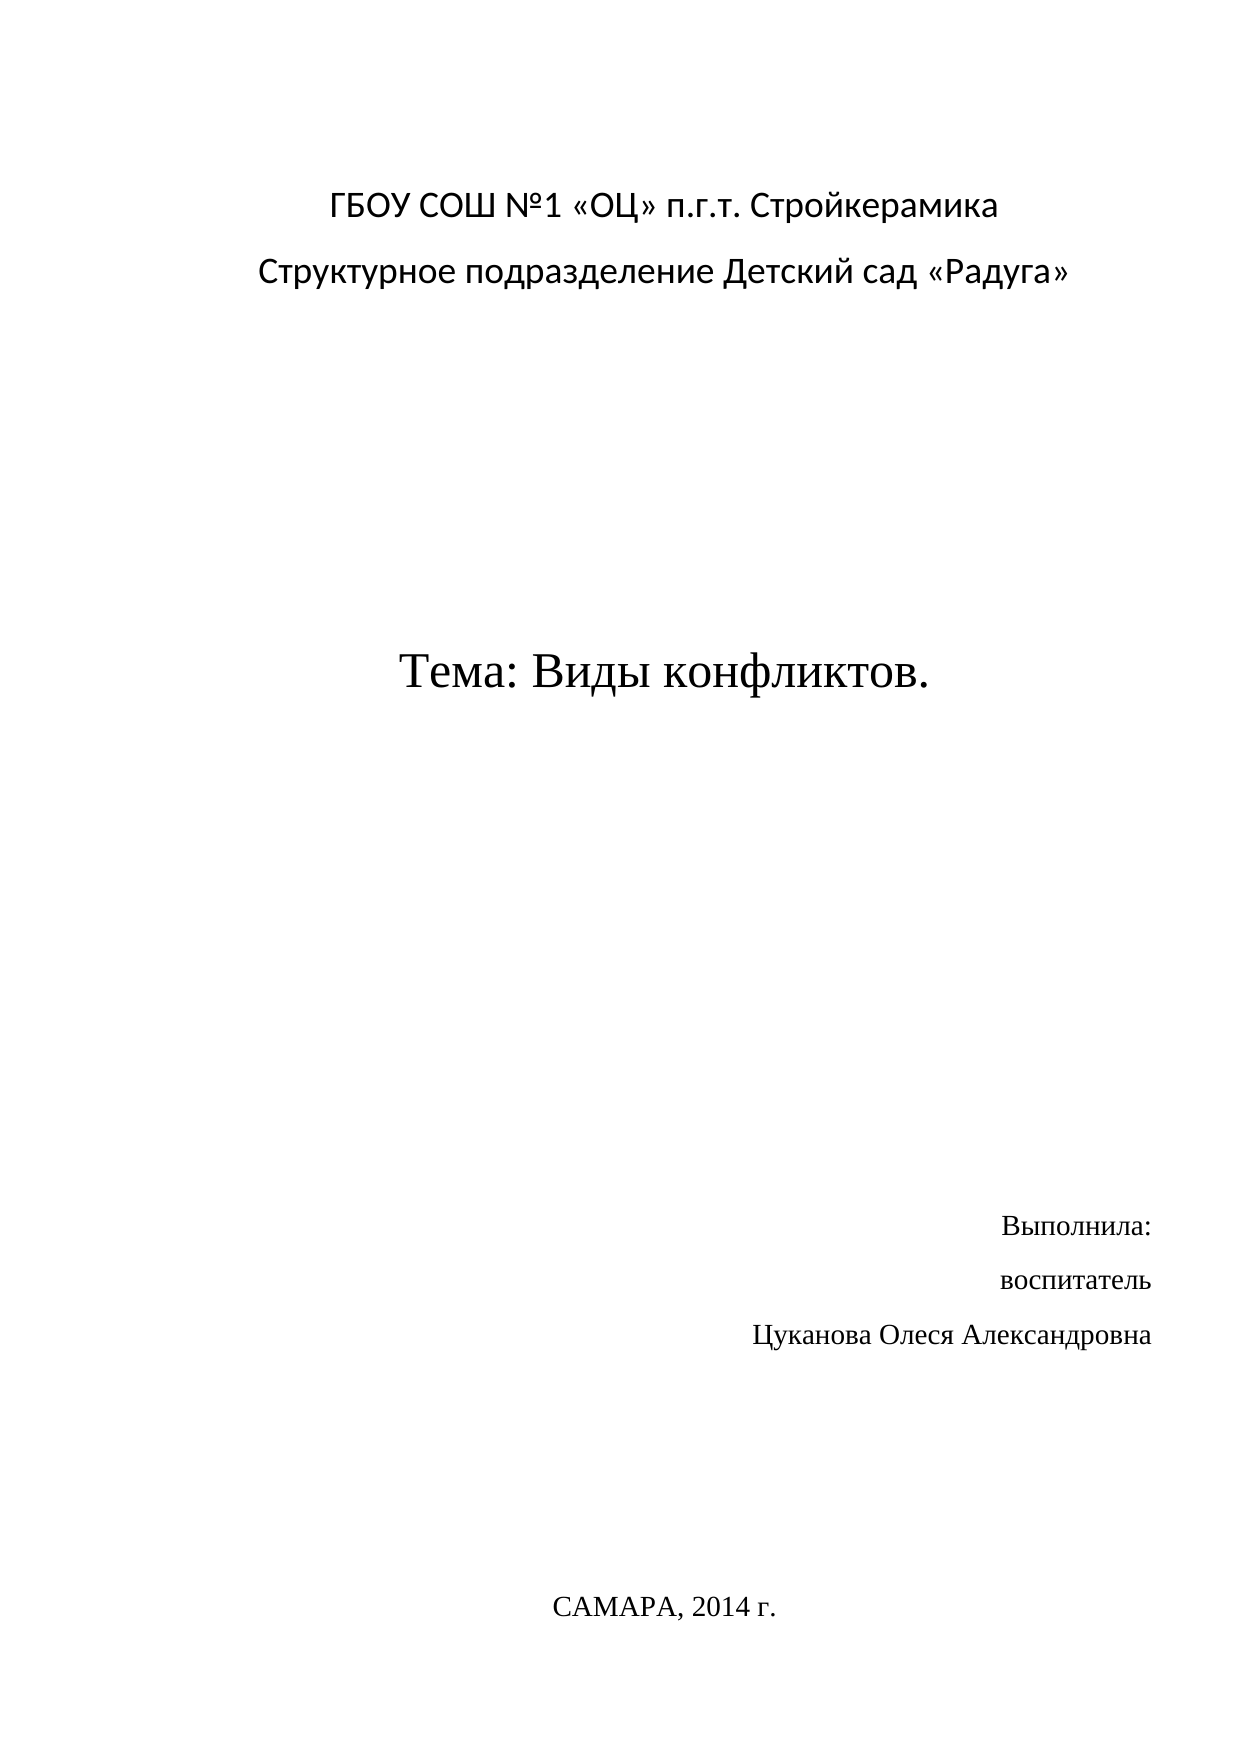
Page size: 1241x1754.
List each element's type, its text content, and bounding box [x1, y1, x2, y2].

text САМАРА, 2014 г. [177, 1589, 1152, 1622]
text Тема: Виды конфликтов. [177, 640, 1152, 698]
text воспитатель [177, 1262, 1152, 1296]
text Выполнила: [177, 1208, 1152, 1242]
text Цуканова Олеся Александровна [177, 1317, 1152, 1350]
text ГБОУ СОШ №1 «ОЦ» п.г.т. Стройкерамика [177, 181, 1152, 227]
text Структурное подразделение Детский сад «Радуга» [177, 247, 1152, 293]
